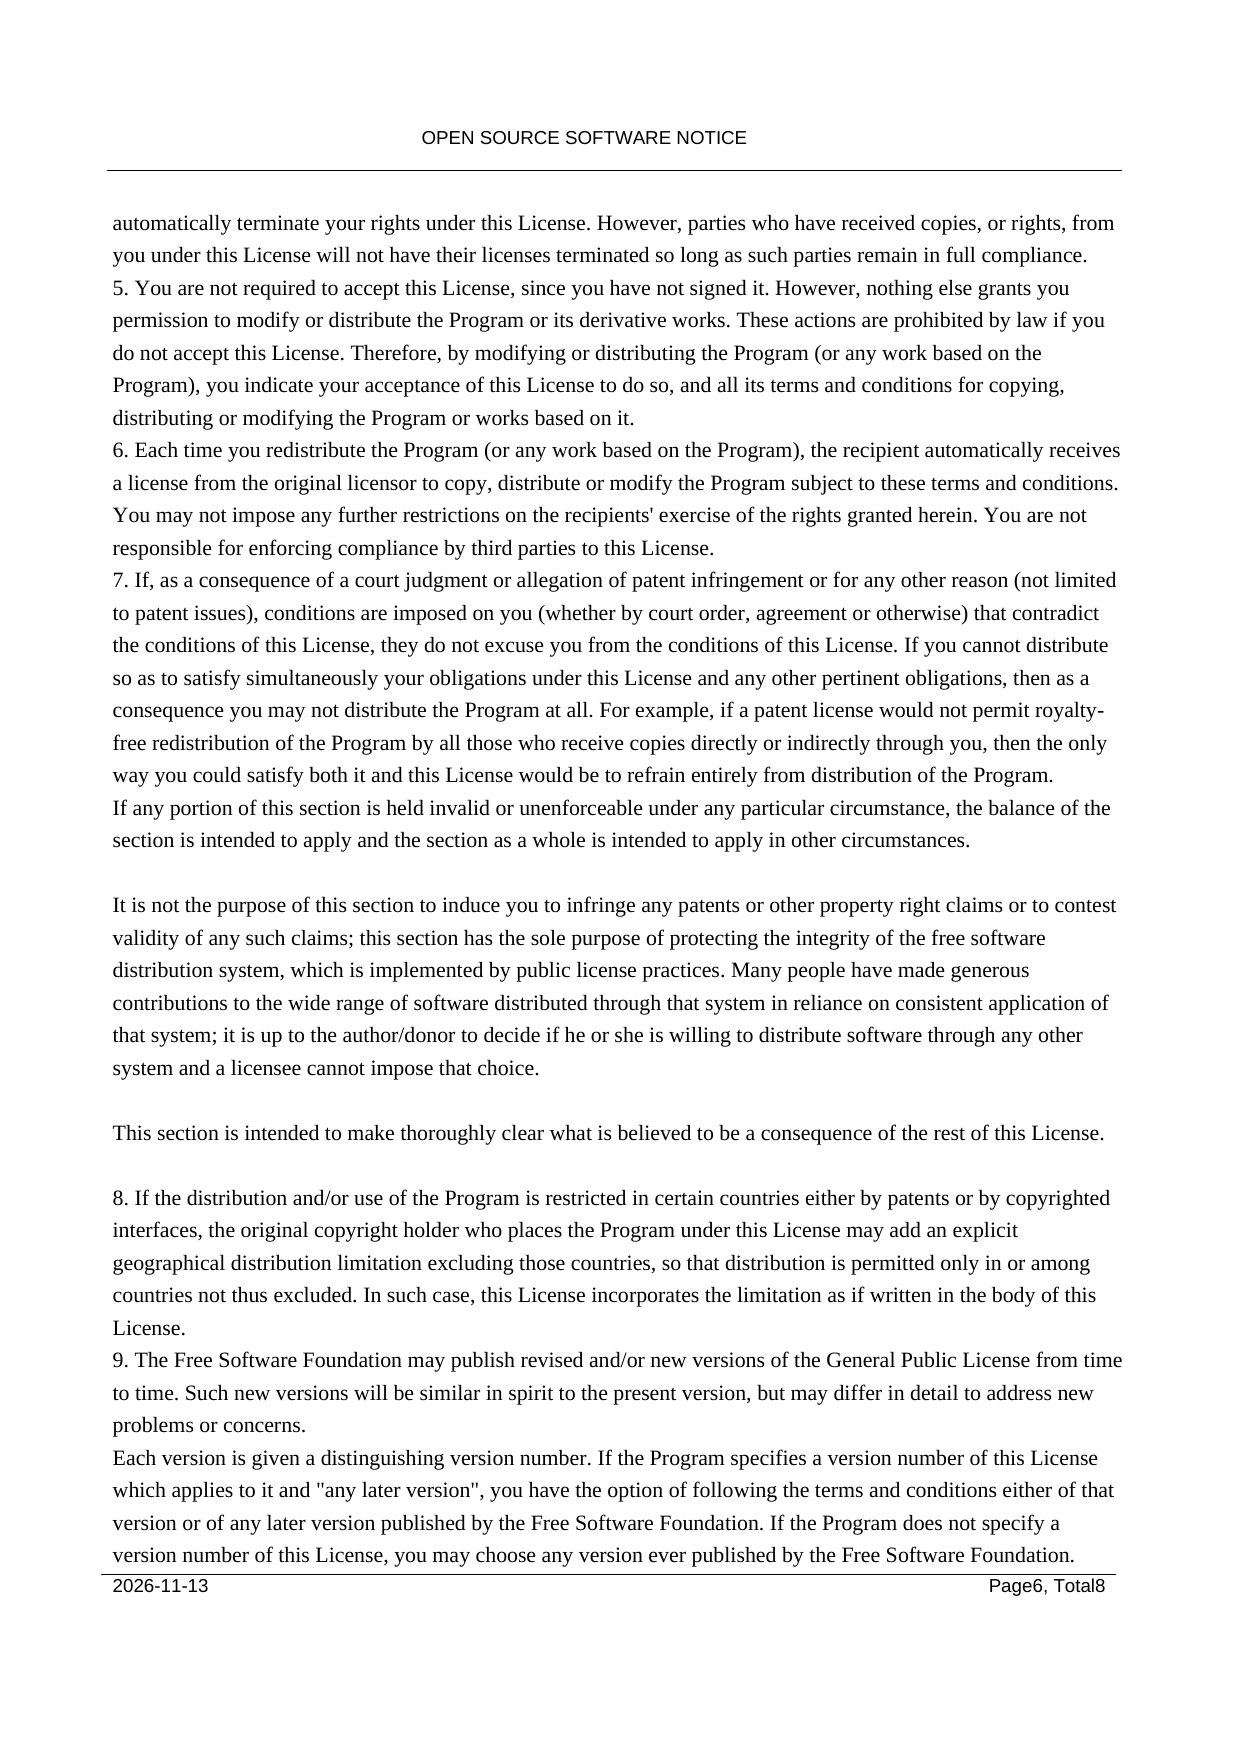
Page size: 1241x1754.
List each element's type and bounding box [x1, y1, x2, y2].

text [112, 206, 1128, 1571]
